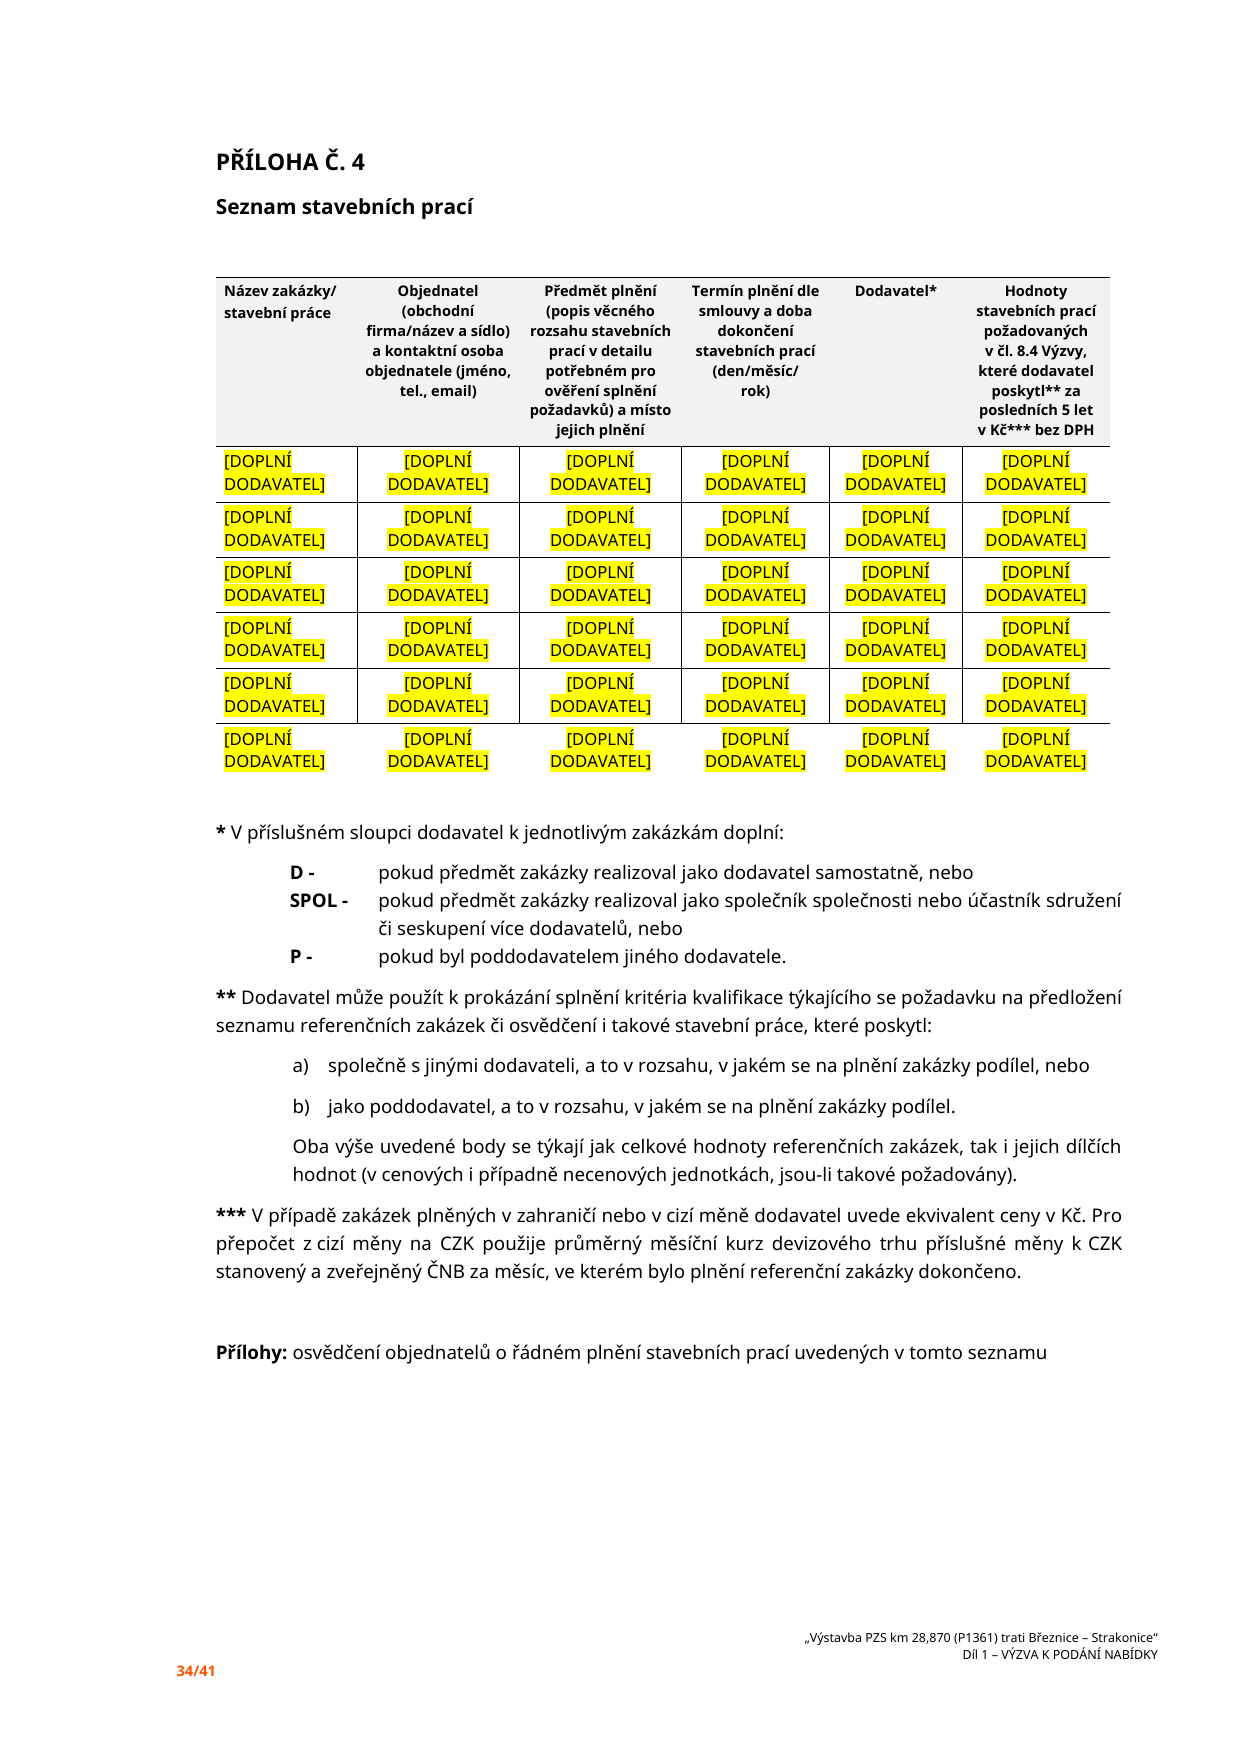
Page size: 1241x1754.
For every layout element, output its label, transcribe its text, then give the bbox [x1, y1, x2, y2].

table_cell [DOPLNÍ DODAVATEL] [216, 669, 357, 723]
table_cell [DOPLNÍ DODAVATEL] [682, 503, 829, 557]
table_cell [DOPLNÍ DODAVATEL] [830, 558, 962, 612]
table_cell [DOPLNÍ DODAVATEL] [216, 558, 357, 612]
table_cell [DOPLNÍ DODAVATEL] [682, 669, 829, 723]
table_cell [DOPLNÍ DODAVATEL] [358, 447, 519, 501]
table_cell [DOPLNÍ DODAVATEL] [829, 724, 962, 778]
table_cell [DOPLNÍ DODAVATEL] [520, 613, 681, 668]
table_cell [DOPLNÍ DODAVATEL] [520, 447, 681, 501]
text jako poddodavatel, a to v rozsahu, v jakém se na plnění zakázky podílel. [292, 1093, 1122, 1119]
table_cell [DOPLNÍ DODAVATEL] [963, 503, 1110, 557]
table_cell [DOPLNÍ DODAVATEL] [358, 558, 519, 612]
table_cell [DOPLNÍ DODAVATEL] [520, 558, 681, 612]
table_cell [DOPLNÍ DODAVATEL] [682, 613, 829, 668]
table_cell [DOPLNÍ DODAVATEL] [682, 558, 829, 612]
table_cell [DOPLNÍ DODAVATEL] [830, 669, 962, 723]
table_cell [DOPLNÍ DODAVATEL] [216, 503, 357, 557]
text *** V případě zakázek plněných v zahraničí nebo v cizí měně dodavatel uvede ekvivalent ceny v Kč. Pro přepočet z cizí měny na CZK použije průměrný měsíční kurz devizového trhu příslušné měny k CZK stanovený a zveřejněný ČNB za měsíc, ve kterém bylo plnění referenční zakázky dokončeno. [216, 1202, 1122, 1284]
table_cell [DOPLNÍ DODAVATEL] [682, 724, 829, 778]
table_cell [DOPLNÍ DODAVATEL] [963, 558, 1110, 612]
table_cell [DOPLNÍ DODAVATEL] [830, 503, 962, 557]
text D - pokud předmět zakázky realizoval jako dodavatel samostatně, nebo [289, 859, 1122, 885]
table_cell [DOPLNÍ DODAVATEL] [519, 724, 682, 778]
table_header Předmět plnění (popis věcného rozsahu stavebních prací v detailu potřebném pro ověření splnění požadavků) a místo jejich plnění [519, 278, 682, 446]
list společně s jinými dodavateli, a to v rozsahu, v jakém se na plnění zakázky podílel, nebo [292, 1053, 1122, 1078]
table_cell [DOPLNÍ DODAVATEL] [682, 447, 829, 501]
table_cell [DOPLNÍ DODAVATEL] [962, 724, 1110, 778]
table_cell [DOPLNÍ DODAVATEL] [830, 613, 962, 668]
text Seznam stavebních prací [216, 192, 1122, 221]
table_cell [DOPLNÍ DODAVATEL] [357, 724, 519, 778]
text * V příslušném sloupci dodavatel k jednotlivým zakázkám doplní: [216, 819, 1122, 844]
table_header Hodnoty stavebních prací požadovaných v čl. 8.4 Výzvy, které dodavatel poskytl** za posledních 5 let v Kč*** bez DPH [962, 278, 1110, 446]
table_cell [DOPLNÍ DODAVATEL] [963, 447, 1110, 501]
table_cell [DOPLNÍ DODAVATEL] [216, 447, 357, 501]
table_header Termín plnění dle smlouvy a doba dokončení stavebních prací (den/měsíc/ rok) [682, 278, 829, 446]
text Příloha č. 4 [216, 146, 1122, 177]
table_cell [DOPLNÍ DODAVATEL] [520, 669, 681, 723]
table_cell [DOPLNÍ DODAVATEL] [830, 447, 962, 501]
table_header Název zakázky/ stavební práce [216, 278, 357, 446]
table_cell [DOPLNÍ DODAVATEL] [358, 503, 519, 557]
table_cell [DOPLNÍ DODAVATEL] [963, 669, 1110, 723]
text P - pokud byl poddodavatelem jiného dodavatele. [289, 943, 1122, 969]
table_cell [DOPLNÍ DODAVATEL] [216, 724, 357, 778]
table_cell [DOPLNÍ DODAVATEL] [963, 613, 1110, 668]
table_cell [DOPLNÍ DODAVATEL] [358, 613, 519, 668]
list Oba výše uvedené body se týkají jak celkové hodnoty referenčních zakázek, tak i jejich dílčích hodnot (v cenových i případně necenových jednotkách, jsou-li takové požadovány). [292, 1134, 1122, 1187]
table_cell [DOPLNÍ DODAVATEL] [216, 613, 357, 668]
text Přílohy: osvědčení objednatelů o řádném plnění stavebních prací uvedených v tomto seznamu [216, 1339, 1122, 1365]
table_header Objednatel (obchodní firma/název a sídlo) a kontaktní osoba objednatele (jméno, tel., email) [357, 278, 519, 446]
text SPOL - pokud předmět zakázky realizoval jako společník společnosti nebo účastník sdružení či seskupení více dodavatelů, nebo [289, 887, 1122, 941]
table_cell [DOPLNÍ DODAVATEL] [520, 503, 681, 557]
text ** Dodavatel může použít k prokázání splnění kritéria kvalifikace týkajícího se požadavku na předložení seznamu referenčních zakázek či osvědčení i takové stavební práce, které poskytl: [216, 984, 1122, 1038]
table_cell [DOPLNÍ DODAVATEL] [358, 669, 519, 723]
table_header Dodavatel* [829, 278, 962, 446]
